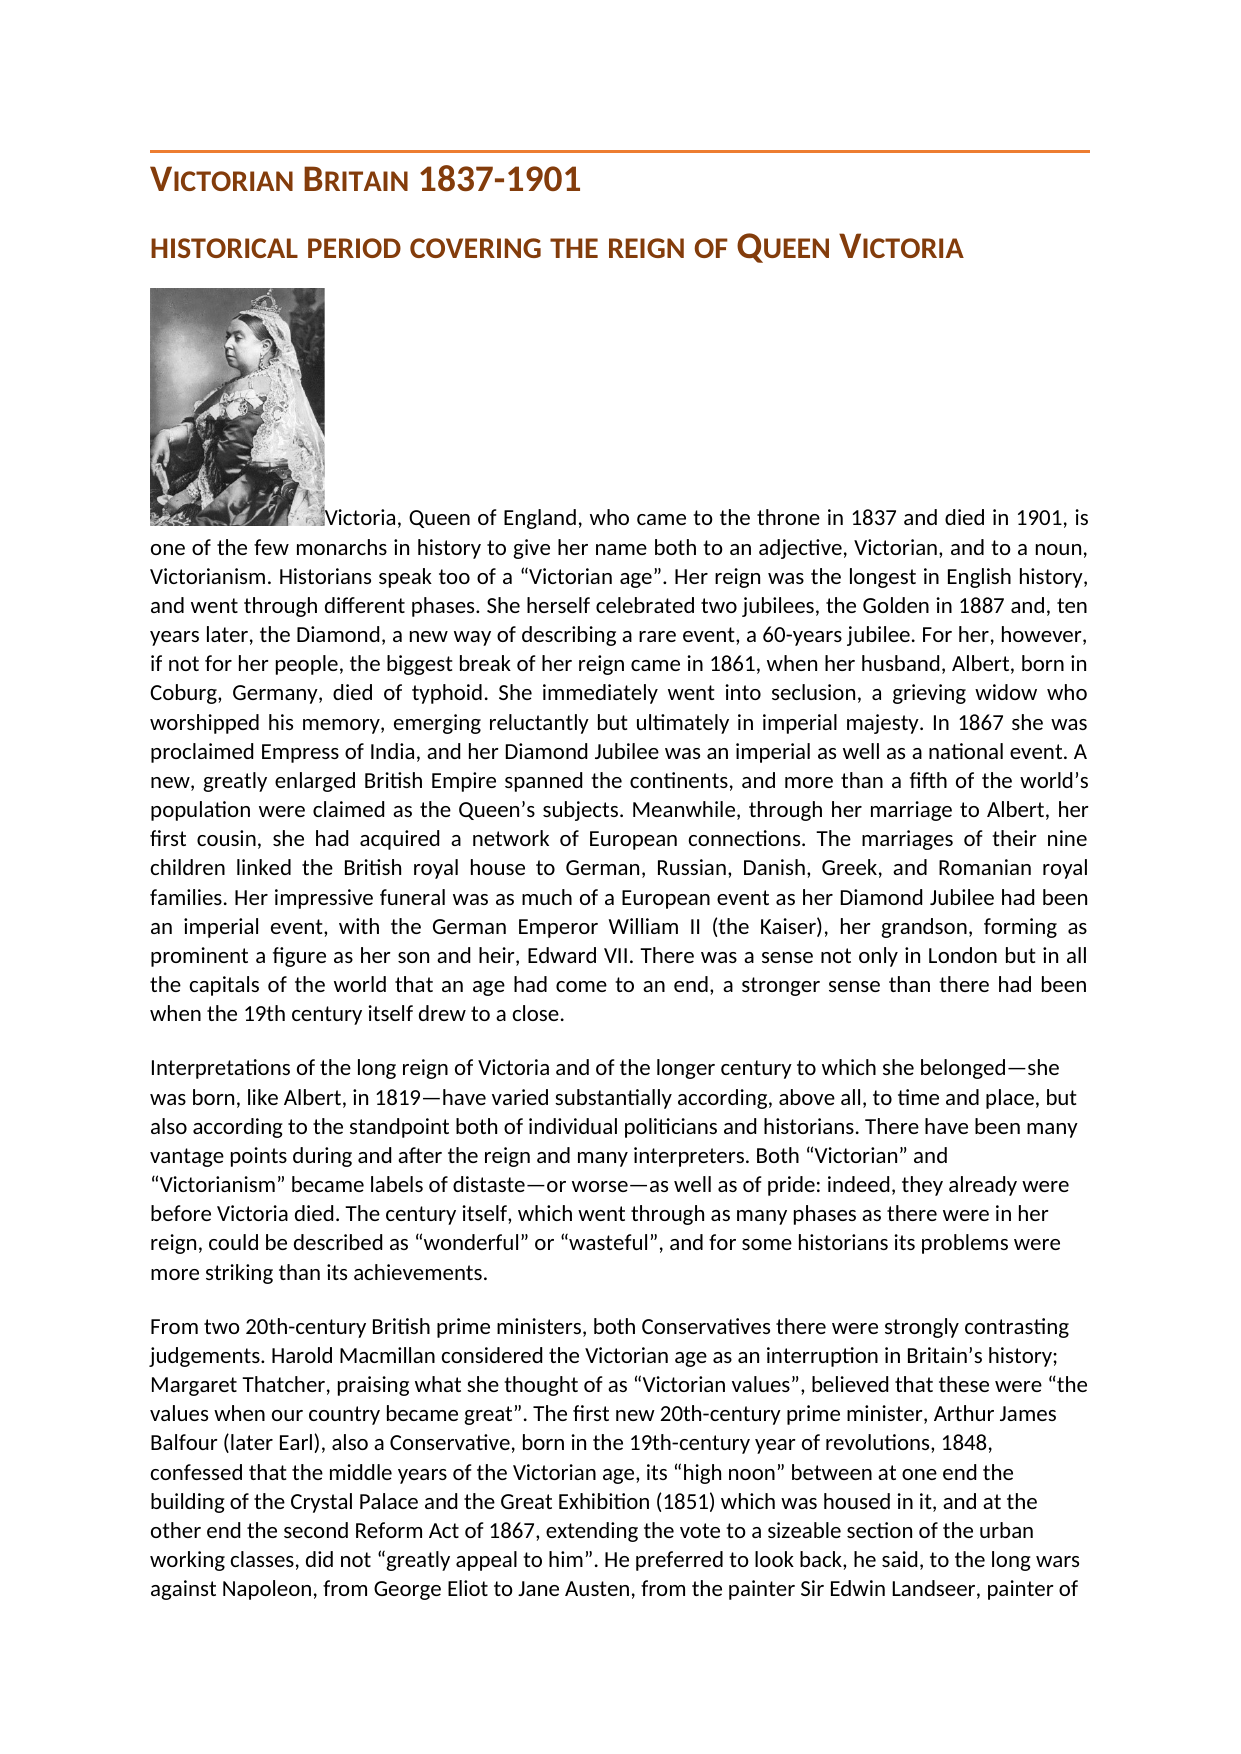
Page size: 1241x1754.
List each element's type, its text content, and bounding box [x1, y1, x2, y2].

text Victoria, Queen of England, who came to the throne in 1837 and died in 1901, is one of the few monarchs in history to give her name both to an adjective, Victorian, and to a noun, Victorianism. Historians speak too of a “Victorian age”. Her reign was the longest in English history, and went through different phases. She herself celebrated two jubilees, the Golden in 1887 and, ten years later, the Diamond, a new way of describing a rare event, a 60-years jubilee. For her, however, if not for her people, the biggest break of her reign came in 1861, when her husband, Albert, born in Coburg, Germany, died of typhoid. She immediately went into seclusion, a grieving widow who worshipped his memory, emerging reluctantly but ultimately in imperial majesty. In 1867 she was proclaimed Empress of India, and her Diamond Jubilee was an imperial as well as a national event. A new, greatly enlarged British Empire spanned the continents, and more than a fifth of the world’s population were claimed as the Queen’s subjects. Meanwhile, through her marriage to Albert, her first cousin, she had acquired a network of European connections. The marriages of their nine children linked the British royal house to German, Russian, Danish, Greek, and Romanian royal families. Her impressive funeral was as much of a European event as her Diamond Jubilee had been an imperial event, with the German Emperor William II (the Kaiser), her grandson, forming as prominent a figure as her son and heir, Edward VII. There was a sense not only in London but in all the capitals of the world that an age had come to an end, a stronger sense than there had been when the 19th century itself drew to a close. [150, 288, 1090, 1027]
title Victorian Britain 1837-1901 [150, 153, 1090, 201]
title historical period covering the reign of Queen Victoria [150, 217, 1090, 268]
picture [150, 288, 325, 526]
text Interpretations of the long reign of Victoria and of the longer century to which she belonged—she was born, like Albert, in 1819—have varied substantially according, above all, to time and place, but also according to the standpoint both of individual politicians and historians. There have been many vantage points during and after the reign and many interpreters. Both “Victorian” and “Victorianism” became labels of distaste—or worse—as well as of pride: indeed, they already were before Victoria died. The century itself, which went through as many phases as there were in her reign, could be described as “wonderful” or “wasteful”, and for some historians its problems were more striking than its achievements. [150, 1052, 1090, 1286]
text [150, 1311, 1090, 1602]
